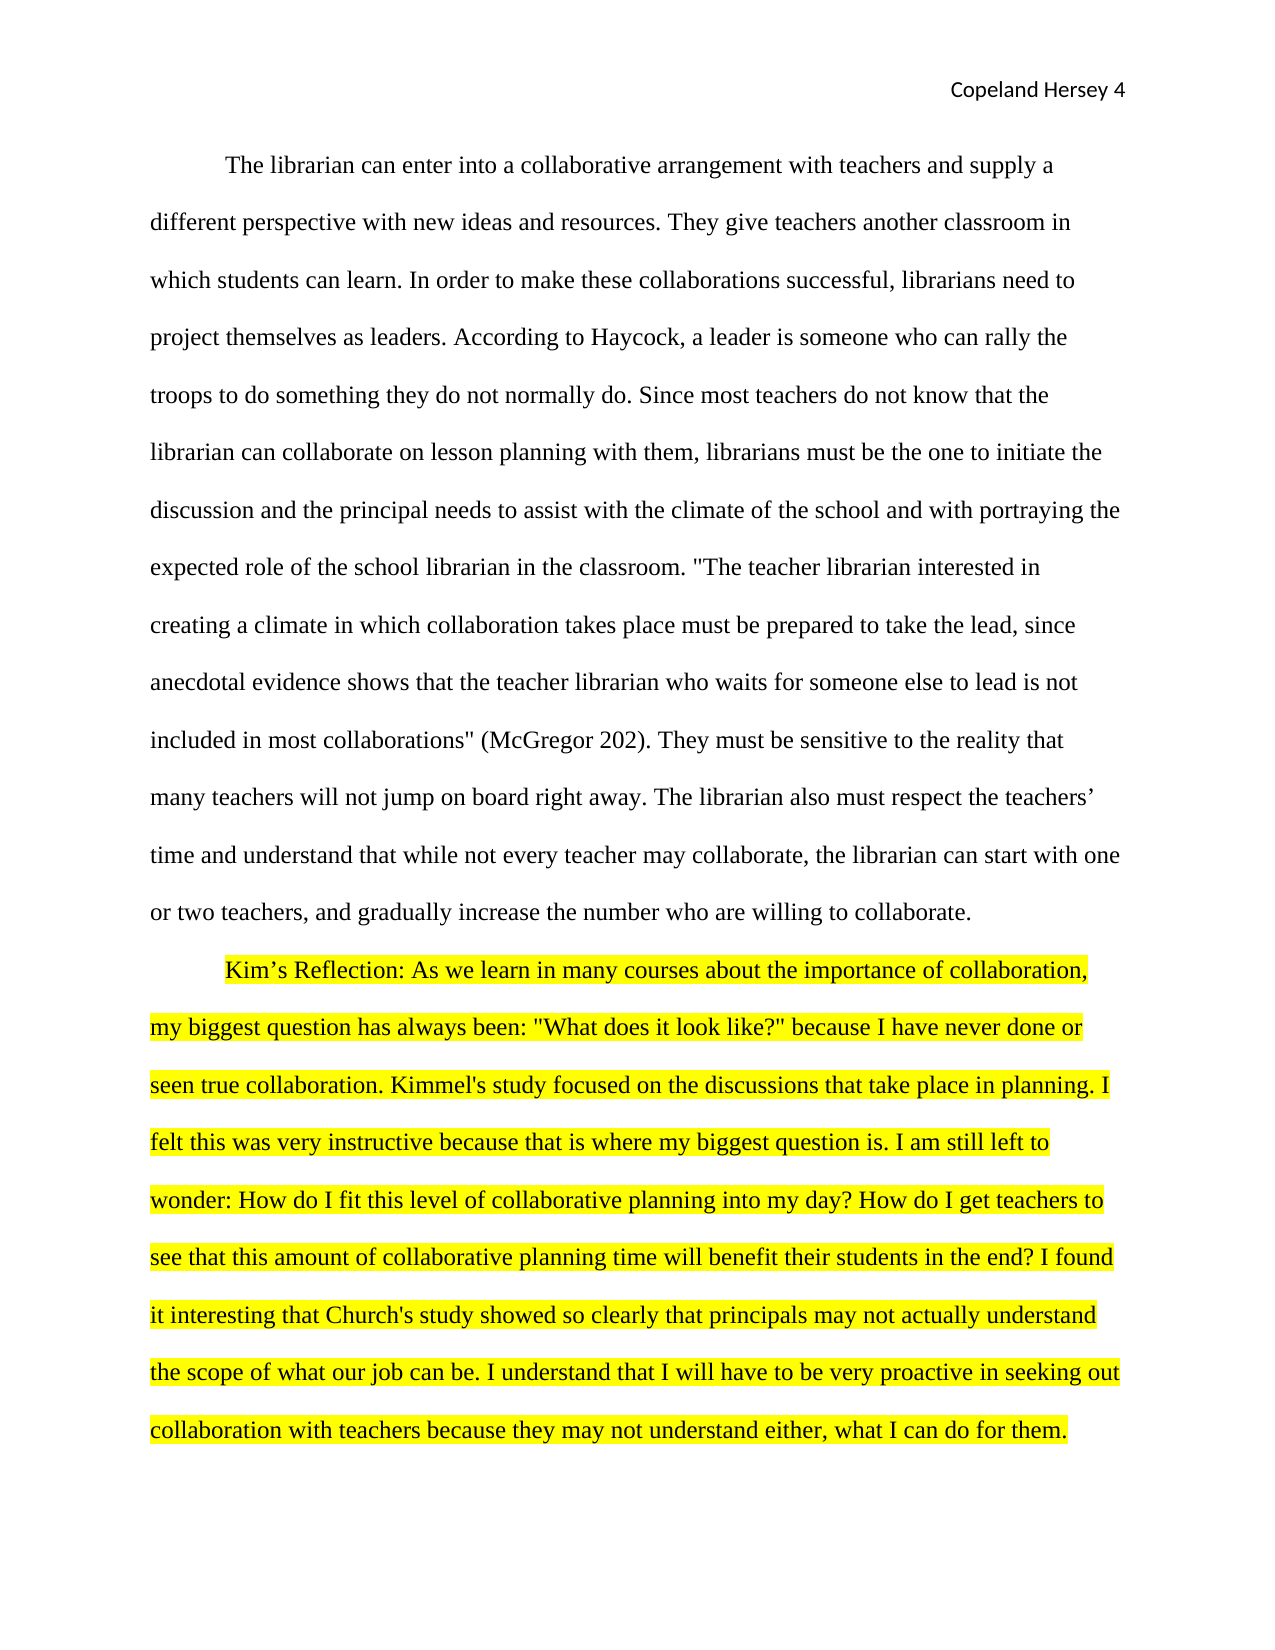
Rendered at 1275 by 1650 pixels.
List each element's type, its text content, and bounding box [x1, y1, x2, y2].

text The librarian can enter into a collaborative arrangement with teachers and supply a different perspective with new ideas and resources. They give teachers another classroom in which students can learn. In order to make these collaborations successful, librarians need to project themselves as leaders. According to Haycock, a leader is someone who can rally the troops to do something they do not normally do. Since most teachers do not know that the librarian can collaborate on lesson planning with them, librarians must be the one to initiate the discussion and the principal needs to assist with the climate of the school and with portraying the expected role of the school librarian in the classroom. "The teacher librarian interested in creating a climate in which collaboration takes place must be prepared to take the lead, since anecdotal evidence shows that the teacher librarian who waits for someone else to lead is not included in most collaborations" (McGregor 202). They must be sensitive to the reality that many teachers will not jump on board right away. The librarian also must respect the teachers’ time and understand that while not every teacher may collaborate, the librarian can start with one or two teachers, and gradually increase the number who are willing to collaborate. [150, 150, 1125, 926]
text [150, 955, 1125, 1444]
